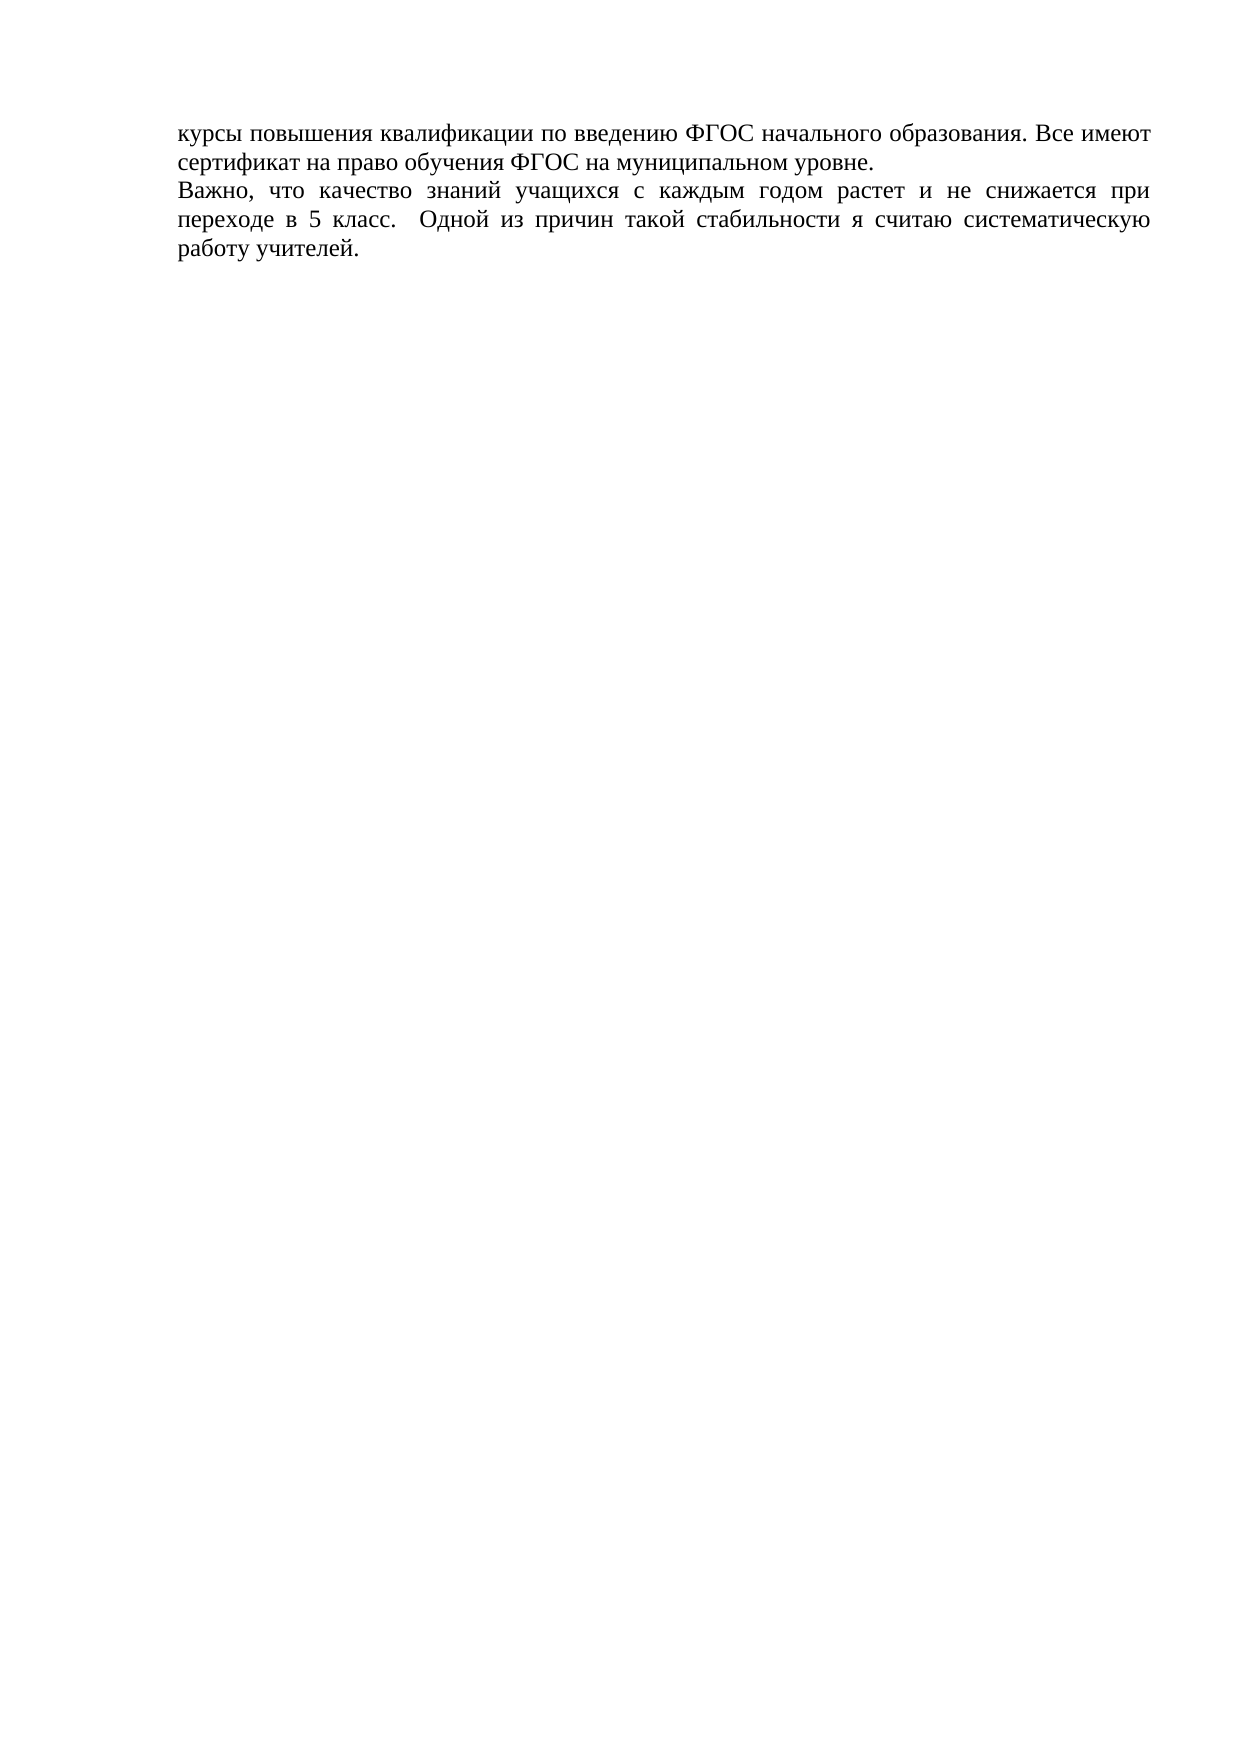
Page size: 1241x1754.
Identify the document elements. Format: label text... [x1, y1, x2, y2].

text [177, 118, 1152, 176]
text Важно, что качество знаний учащихся с каждым годом растет и не снижается при переходе в 5 класс. Одной из причин такой стабильности я считаю систематическую работу учителей. [177, 176, 1152, 262]
